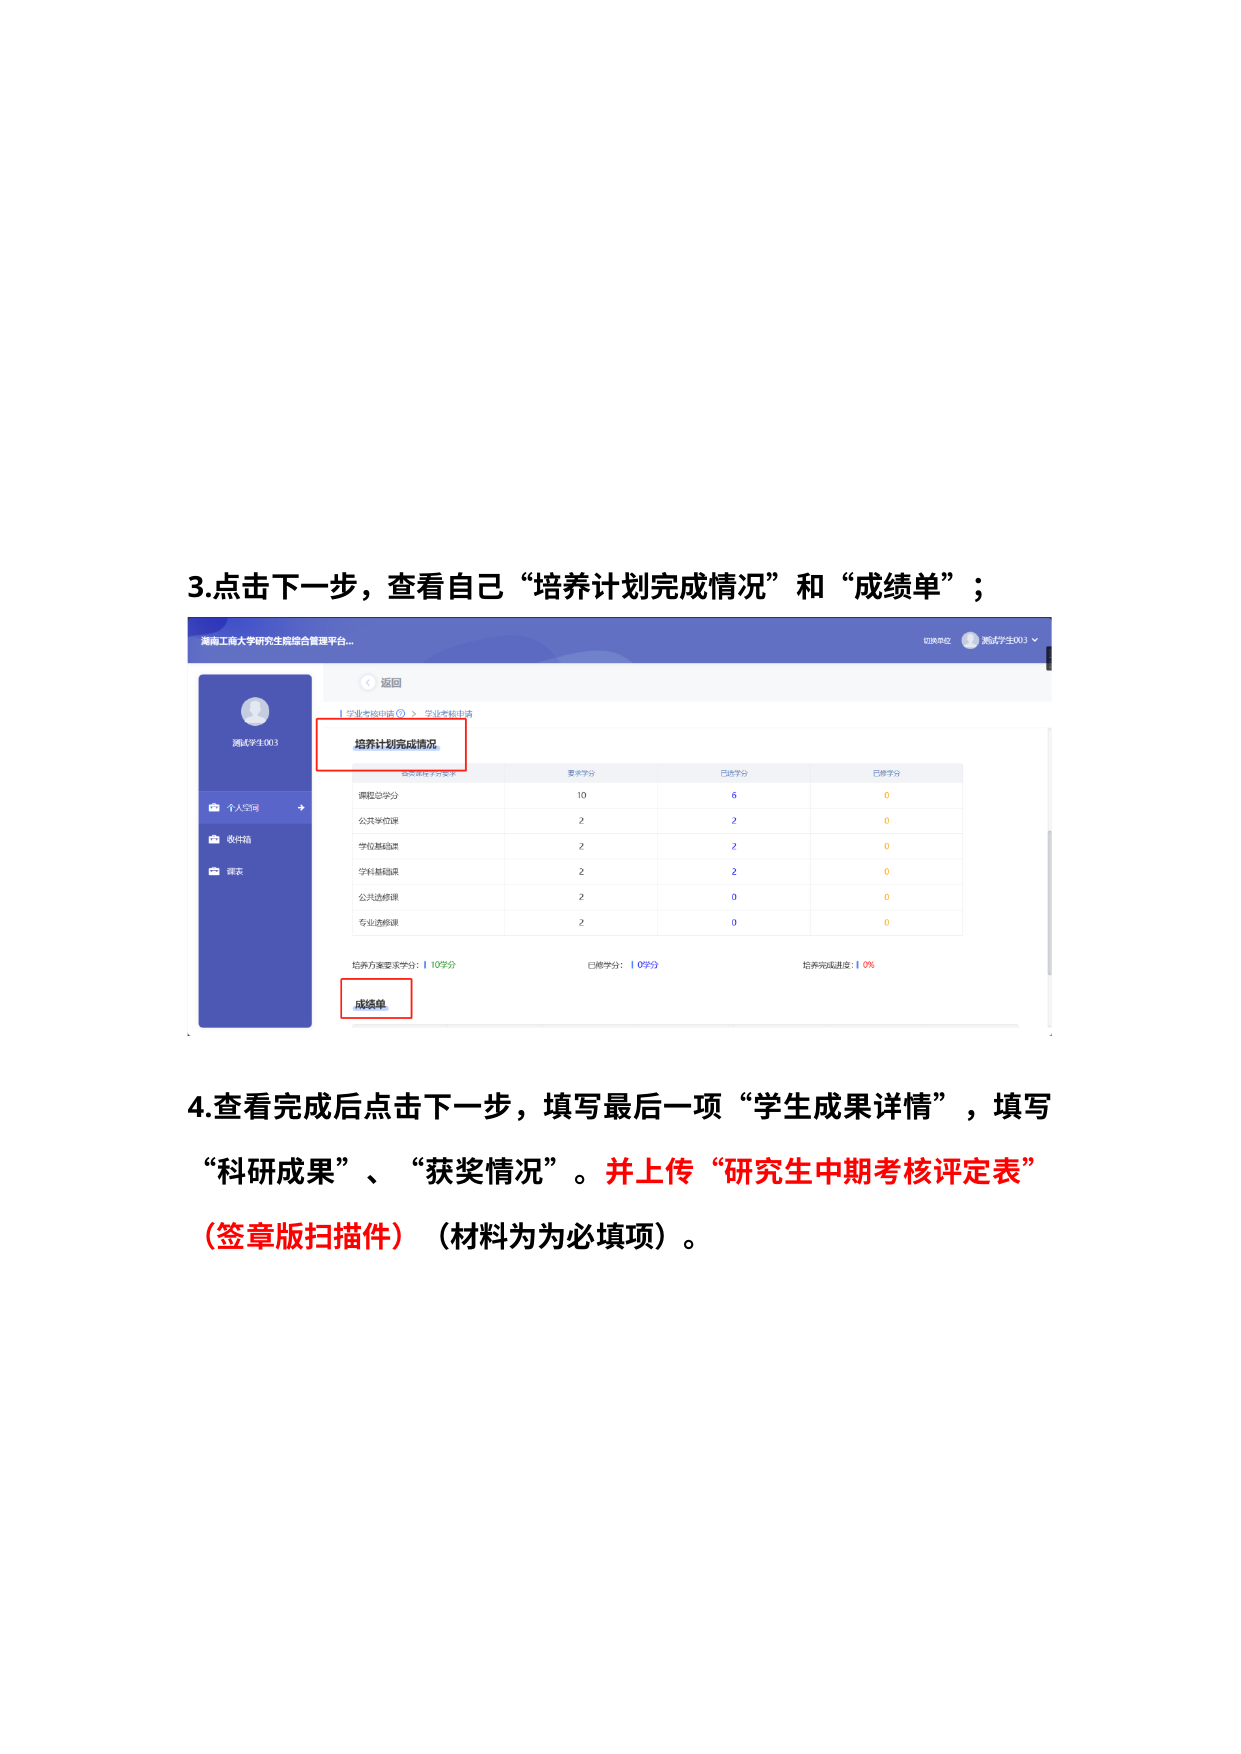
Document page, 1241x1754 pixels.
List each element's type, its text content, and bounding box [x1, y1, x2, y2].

list 3.点击下一步，查看自己“培养计划完成情况”和“成绩单”； [187, 552, 1053, 617]
picture [187, 617, 1052, 1036]
list 4.查看完成后点击下一步，填写最后一项“学生成果详情”，填写“科研成果”、“获奖情况”。并上传“研究生中期考核评定表”（签章版扫描件）（材料为为必填项）。 [187, 1072, 1053, 1267]
